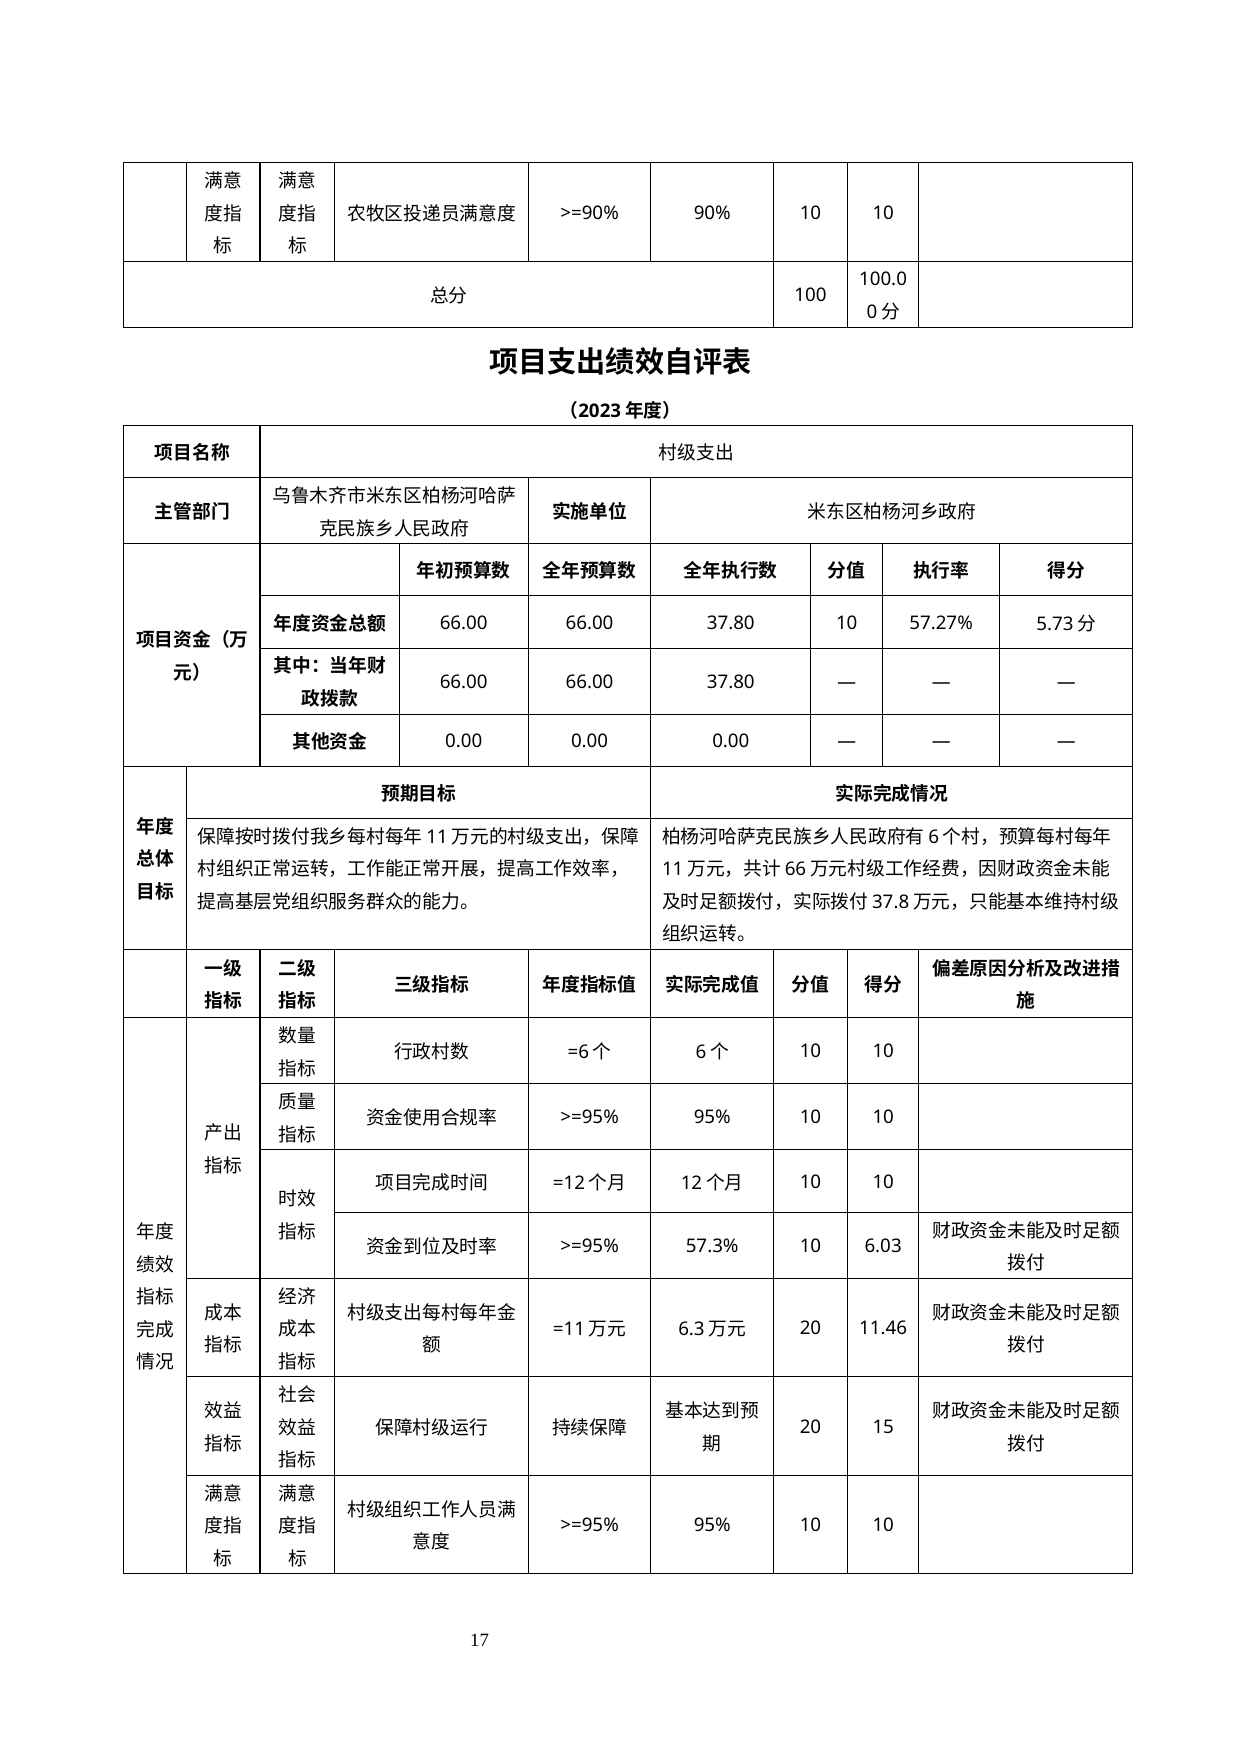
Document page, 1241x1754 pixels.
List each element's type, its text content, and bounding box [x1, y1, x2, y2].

table_cell 时效指标 [261, 1150, 334, 1278]
table_cell 12个月 [651, 1150, 773, 1212]
table_cell 10 [774, 1150, 847, 1212]
table_cell — [1000, 715, 1132, 766]
table_cell 15 [848, 1377, 918, 1475]
table_cell — [811, 715, 882, 766]
table_cell 产出指标 [187, 1018, 259, 1278]
table_cell 乌鲁木齐市米东区柏杨河哈萨克民族乡人民政府 [261, 478, 528, 543]
table_cell [919, 163, 1132, 261]
table_cell 10 [848, 1084, 918, 1149]
table_cell 一级指标 [187, 950, 259, 1017]
table_cell [919, 1150, 1132, 1212]
table_cell [919, 1476, 1132, 1573]
table_cell 10 [774, 163, 847, 261]
table_cell 95% [651, 1476, 773, 1573]
table_cell 总分 [124, 262, 773, 327]
table_cell 满意度指标 [261, 1476, 334, 1573]
table_cell 10 [848, 1150, 918, 1212]
text （2023年度） [187, 393, 1053, 425]
table_cell 成本指标 [187, 1279, 259, 1376]
table_cell 10 [848, 1018, 918, 1083]
table_cell 米东区柏杨河乡政府 [651, 478, 1132, 543]
table_cell 10 [774, 1213, 847, 1278]
table_cell — [811, 649, 882, 713]
table_cell 得分 [848, 950, 918, 1017]
table_cell 66.00 [529, 649, 650, 713]
table_cell 经济成本指标 [261, 1279, 334, 1376]
table_cell 11.46 [848, 1279, 918, 1376]
table_cell 37.80 [651, 596, 810, 647]
table_cell 资金使用合规率 [335, 1084, 528, 1149]
table_cell 保障村级运行 [335, 1377, 528, 1475]
table_cell 项目完成时间 [335, 1150, 528, 1212]
table_cell 效益指标 [187, 1377, 259, 1475]
table_cell 年度指标值 [529, 950, 650, 1017]
table_cell 执行率 [883, 544, 999, 595]
table_cell =6个 [529, 1018, 650, 1083]
table_cell 37.80 [651, 649, 810, 713]
table_cell [919, 1018, 1132, 1083]
table_cell 其他资金 [261, 715, 399, 766]
table_cell — [883, 715, 999, 766]
table_cell 社会效益指标 [261, 1377, 334, 1475]
table_cell [919, 262, 1132, 327]
table_cell 10 [774, 1018, 847, 1083]
table_cell 主管部门 [124, 478, 259, 543]
table_cell 实际完成情况 [651, 767, 1132, 818]
table_cell 实施单位 [529, 478, 650, 543]
table_cell 6个 [651, 1018, 773, 1083]
table_cell 偏差原因分析及改进措施 [919, 950, 1132, 1017]
table_cell 20 [774, 1279, 847, 1376]
table_cell 57.3% [651, 1213, 773, 1278]
table_cell =12个月 [529, 1150, 650, 1212]
table_cell 5.73分 [1000, 596, 1132, 647]
table_cell 6.03 [848, 1213, 918, 1278]
table_cell 20 [774, 1377, 847, 1475]
table_cell 得分 [1000, 544, 1132, 595]
table_cell 行政村数 [335, 1018, 528, 1083]
table_cell 项目资金（万元） [124, 544, 259, 766]
table_cell 二级指标 [261, 950, 334, 1017]
table_cell 三级指标 [335, 950, 528, 1017]
table_cell 10 [774, 1084, 847, 1149]
table_cell 实际完成值 [651, 950, 773, 1017]
table_cell 全年执行数 [651, 544, 810, 595]
table_cell 66.00 [529, 596, 650, 647]
table_cell 10 [811, 596, 882, 647]
table_cell 全年预算数 [529, 544, 650, 595]
table_cell 年度绩效指标完成情况 [124, 1018, 186, 1573]
table_cell >=90% [529, 163, 650, 261]
table_cell =11万元 [529, 1279, 650, 1376]
table_cell 0.00 [651, 715, 810, 766]
table_cell 0.00 [400, 715, 528, 766]
table_cell 10 [848, 1476, 918, 1573]
table_cell >=95% [529, 1213, 650, 1278]
table_cell 村级组织工作人员满意度 [335, 1476, 528, 1573]
table_cell 其中：当年财政拨款 [261, 649, 399, 713]
table_cell [124, 950, 186, 1017]
table_cell 满意度指标 [261, 163, 334, 261]
table_cell 年初预算数 [400, 544, 528, 595]
table_cell 分值 [811, 544, 882, 595]
table_cell 90% [651, 163, 773, 261]
table_cell 满意度指标 [187, 1476, 259, 1573]
table_cell [261, 544, 399, 595]
table_cell 财政资金未能及时足额拨付 [919, 1279, 1132, 1376]
table_cell 分值 [774, 950, 847, 1017]
table_cell 57.27% [883, 596, 999, 647]
table_cell 保障按时拨付我乡每村每年11万元的村级支出，保障村组织正常运转，工作能正常开展，提高工作效率，提高基层党组织服务群众的能力。 [187, 819, 650, 949]
table_cell 66.00 [400, 649, 528, 713]
table_cell 10 [848, 163, 918, 261]
table_cell 年度资金总额 [261, 596, 399, 647]
table_cell 6.3万元 [651, 1279, 773, 1376]
table_cell 质量指标 [261, 1084, 334, 1149]
table_header 村级支出 [261, 426, 1132, 477]
table_cell 财政资金未能及时足额拨付 [919, 1377, 1132, 1475]
table_cell 持续保障 [529, 1377, 650, 1475]
table_cell 95% [651, 1084, 773, 1149]
table_cell [919, 1084, 1132, 1149]
table_cell 满意度指标 [187, 163, 259, 261]
table_cell 预期目标 [187, 767, 650, 818]
table_cell 基本达到预期 [651, 1377, 773, 1475]
table_cell 10 [774, 1476, 847, 1573]
table_cell >=95% [529, 1084, 650, 1149]
table_cell 100 [774, 262, 847, 327]
table_cell — [1000, 649, 1132, 713]
table_cell 0.00 [529, 715, 650, 766]
table_cell 年度总体目标 [124, 767, 186, 949]
table_cell 村级支出每村每年金额 [335, 1279, 528, 1376]
table_cell — [883, 649, 999, 713]
table_cell 农牧区投递员满意度 [335, 163, 528, 261]
table_cell 柏杨河哈萨克民族乡人民政府有6个村，预算每村每年11万元，共计66万元村级工作经费，因财政资金未能及时足额拨付，实际拨付37.8万元，只能基本维持村级组织运转。 [651, 819, 1132, 949]
text 项目支出绩效自评表 [187, 328, 1053, 393]
table_cell 财政资金未能及时足额拨付 [919, 1213, 1132, 1278]
table_header 项目名称 [124, 426, 259, 477]
table_cell 66.00 [400, 596, 528, 647]
table_cell 资金到位及时率 [335, 1213, 528, 1278]
table_cell >=95% [529, 1476, 650, 1573]
table_cell 100.00分 [848, 262, 918, 327]
table_cell 数量指标 [261, 1018, 334, 1083]
